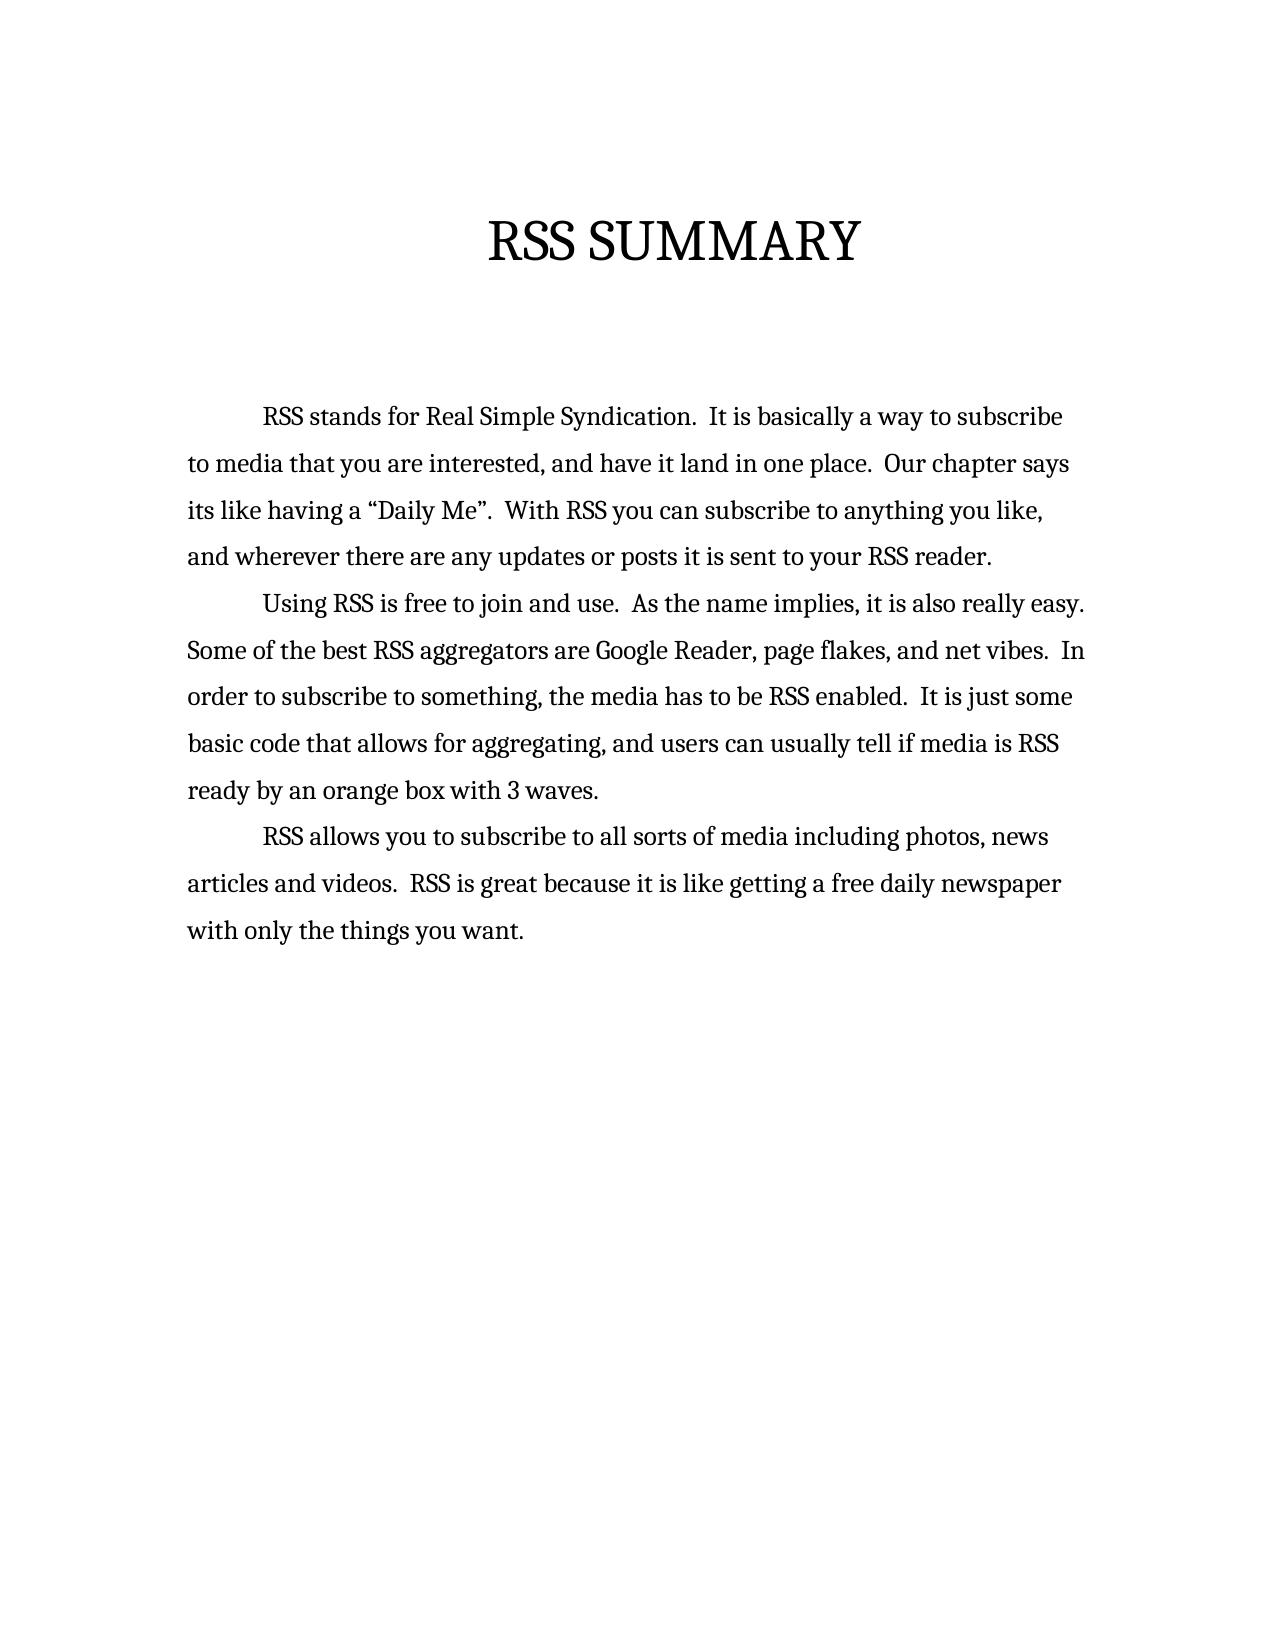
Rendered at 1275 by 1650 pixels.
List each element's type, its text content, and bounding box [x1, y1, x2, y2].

text RSS stands for Real Simple Syndication. It is basically a way to subscribe to media that you are interested, and have it land in one place. Our chapter says its like having a “Daily Me”. With RSS you can subscribe to anything you like, and wherever there are any updates or posts it is sent to your RSS reader. [187, 401, 1087, 573]
text RSS allows you to subscribe to all sorts of media including photos, news articles and videos. RSS is great because it is like getting a free daily newspaper with only the things you want. [187, 821, 1087, 946]
text Using RSS is free to join and use. As the name implies, it is also really easy. Some of the best RSS aggregators are Google Reader, page flakes, and net vibes. In order to subscribe to something, the media has to be RSS enabled. It is just some basic code that allows for aggregating, and users can usually tell if media is RSS ready by an orange box with 3 waves. [187, 588, 1087, 806]
text RSS SUMMARY [187, 207, 1087, 274]
